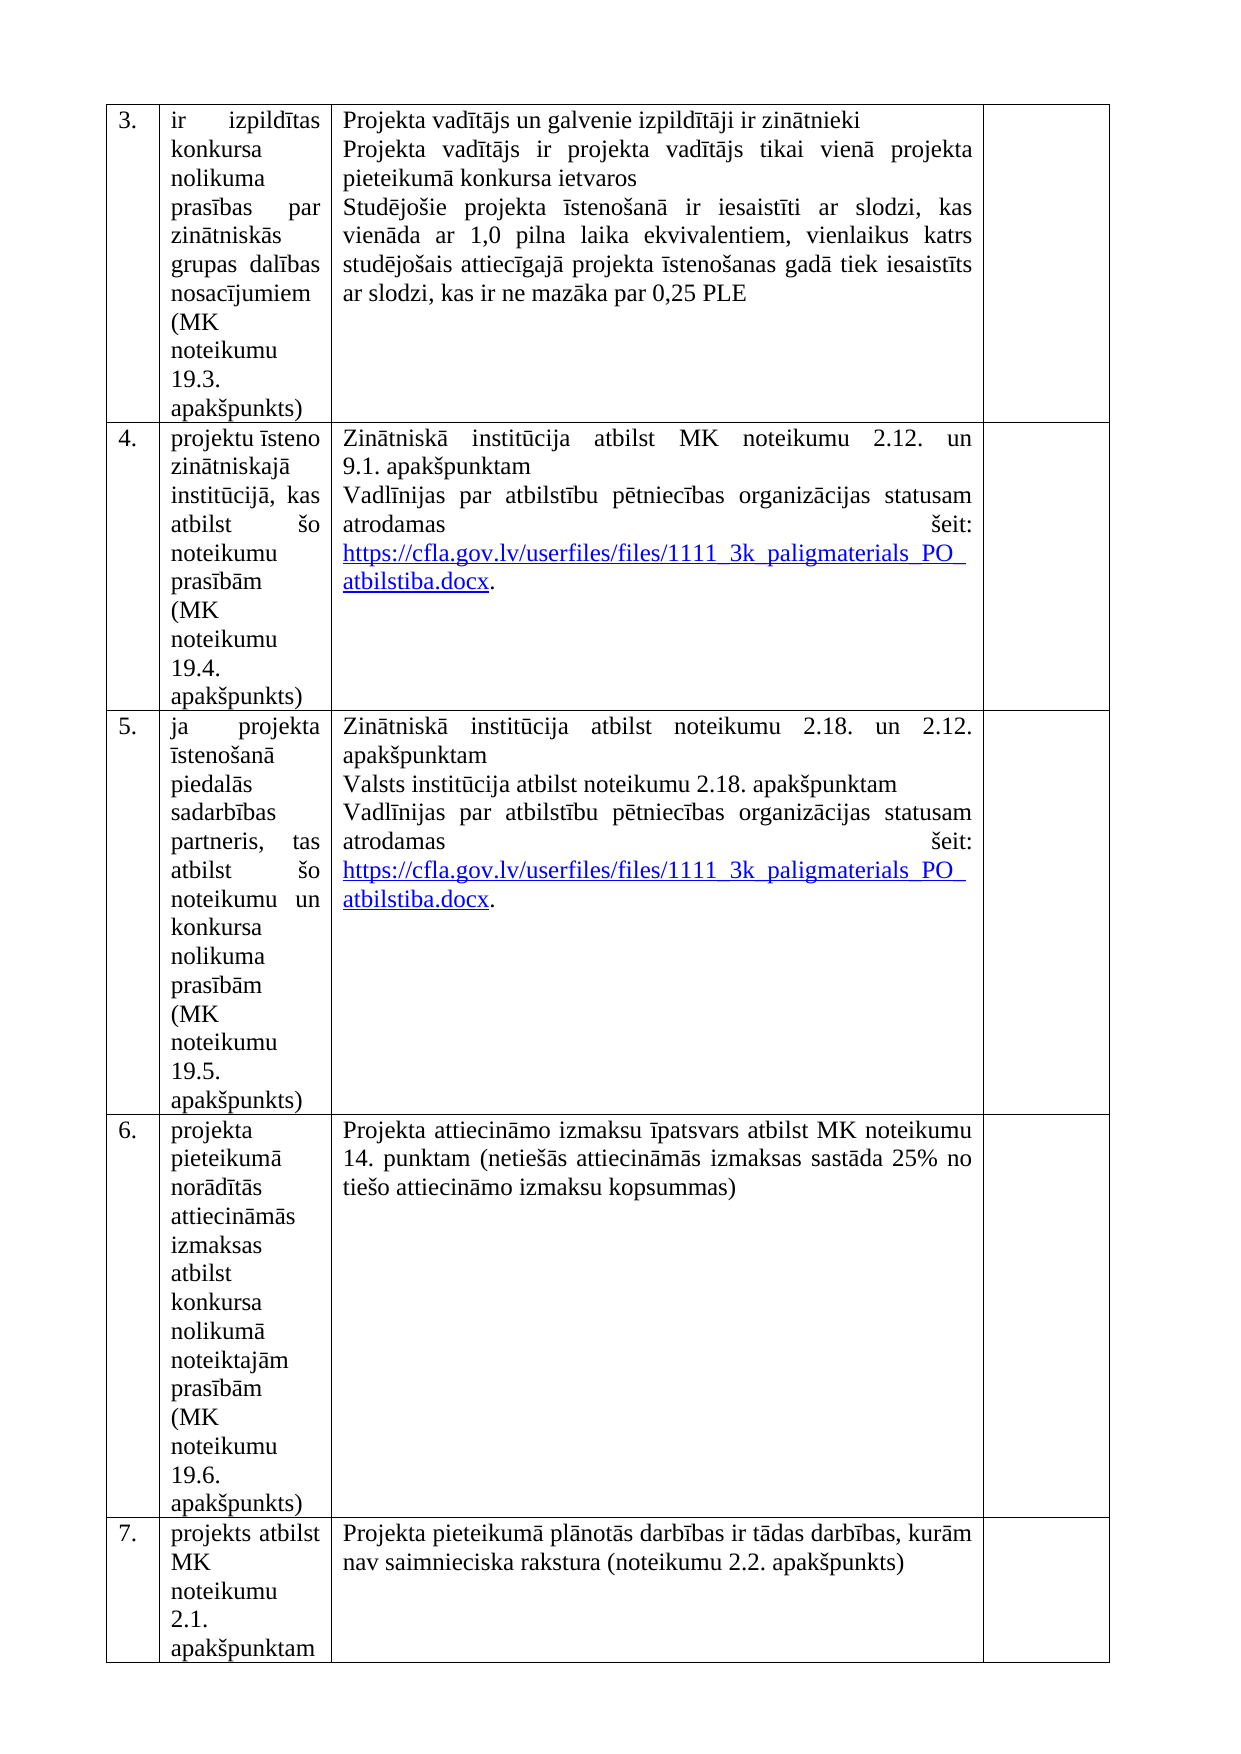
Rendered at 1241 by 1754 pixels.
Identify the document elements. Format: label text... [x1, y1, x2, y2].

table_cell Zinātniskā institūcija atbilst noteikumu 2.18. un 2.12. apakšpunktam Valsts institūcija atbilst noteikumu 2.18. apakšpunktam Vadlīnijas par atbilstību pētniecības organizācijas statusam atrodamas šeit: https://cfla.gov.lv/userfiles/files/1111_3k_paligmaterials_PO_atbilstiba.docx. [332, 711, 983, 1114]
table_cell 7. [107, 1518, 159, 1662]
table_cell 3. [107, 105, 159, 422]
table_cell [984, 1115, 1109, 1517]
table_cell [332, 1518, 983, 1662]
table_cell projekta pieteikumā norādītās attiecināmās izmaksas atbilst konkursa nolikumā noteiktajām prasībām (MK noteikumu 19.6. apakšpunkts) [160, 1115, 331, 1517]
table_cell [984, 1518, 1109, 1662]
table_cell Projekta attiecināmo izmaksu īpatsvars atbilst MK noteikumu 14. punktam (netiešās attiecināmās izmaksas sastāda 25% no tiešo attiecināmo izmaksu kopsummas) [332, 1115, 983, 1517]
table_cell 5. [107, 711, 159, 1114]
table_cell [984, 711, 1109, 1114]
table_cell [160, 1518, 331, 1662]
table_cell [984, 423, 1109, 710]
table_cell projektu īsteno zinātniskajā institūcijā, kas atbilst šo noteikumu prasībām (MK noteikumu 19.4. apakšpunkts) [160, 423, 331, 710]
table_cell 4. [107, 423, 159, 710]
table_cell ir izpildītas konkursa nolikuma prasības par zinātniskās grupas dalības nosacījumiem (MK noteikumu 19.3. apakšpunkts) [160, 105, 331, 422]
table_cell Projekta vadītājs un galvenie izpildītāji ir zinātnieki Projekta vadītājs ir projekta vadītājs tikai vienā projekta pieteikumā konkursa ietvaros Studējošie projekta īstenošanā ir iesaistīti ar slodzi, kas vienāda ar pilna laika ekvivalentiem, vienlaikus katrs studējošais attiecīgajā projekta īstenošanas gadā tiek iesaistīts ar slodzi, kas ir ne mazāka par 0,25 PLE [332, 105, 983, 422]
table_cell 6. [107, 1115, 159, 1517]
table_cell [984, 105, 1109, 422]
table_cell ja projekta īstenošanā piedalās sadarbības partneris, tas atbilst šo noteikumu un konkursa nolikuma prasībām (MK noteikumu 19.5. apakšpunkts) [160, 711, 331, 1114]
table_cell Zinātniskā institūcija atbilst MK noteikumu 2.12. un 9.1. apakšpunktam Vadlīnijas par atbilstību pētniecības organizācijas statusam atrodamas šeit: https://cfla.gov.lv/userfiles/files/1111_3k_paligmaterials_PO_atbilstiba.docx. [332, 423, 983, 710]
